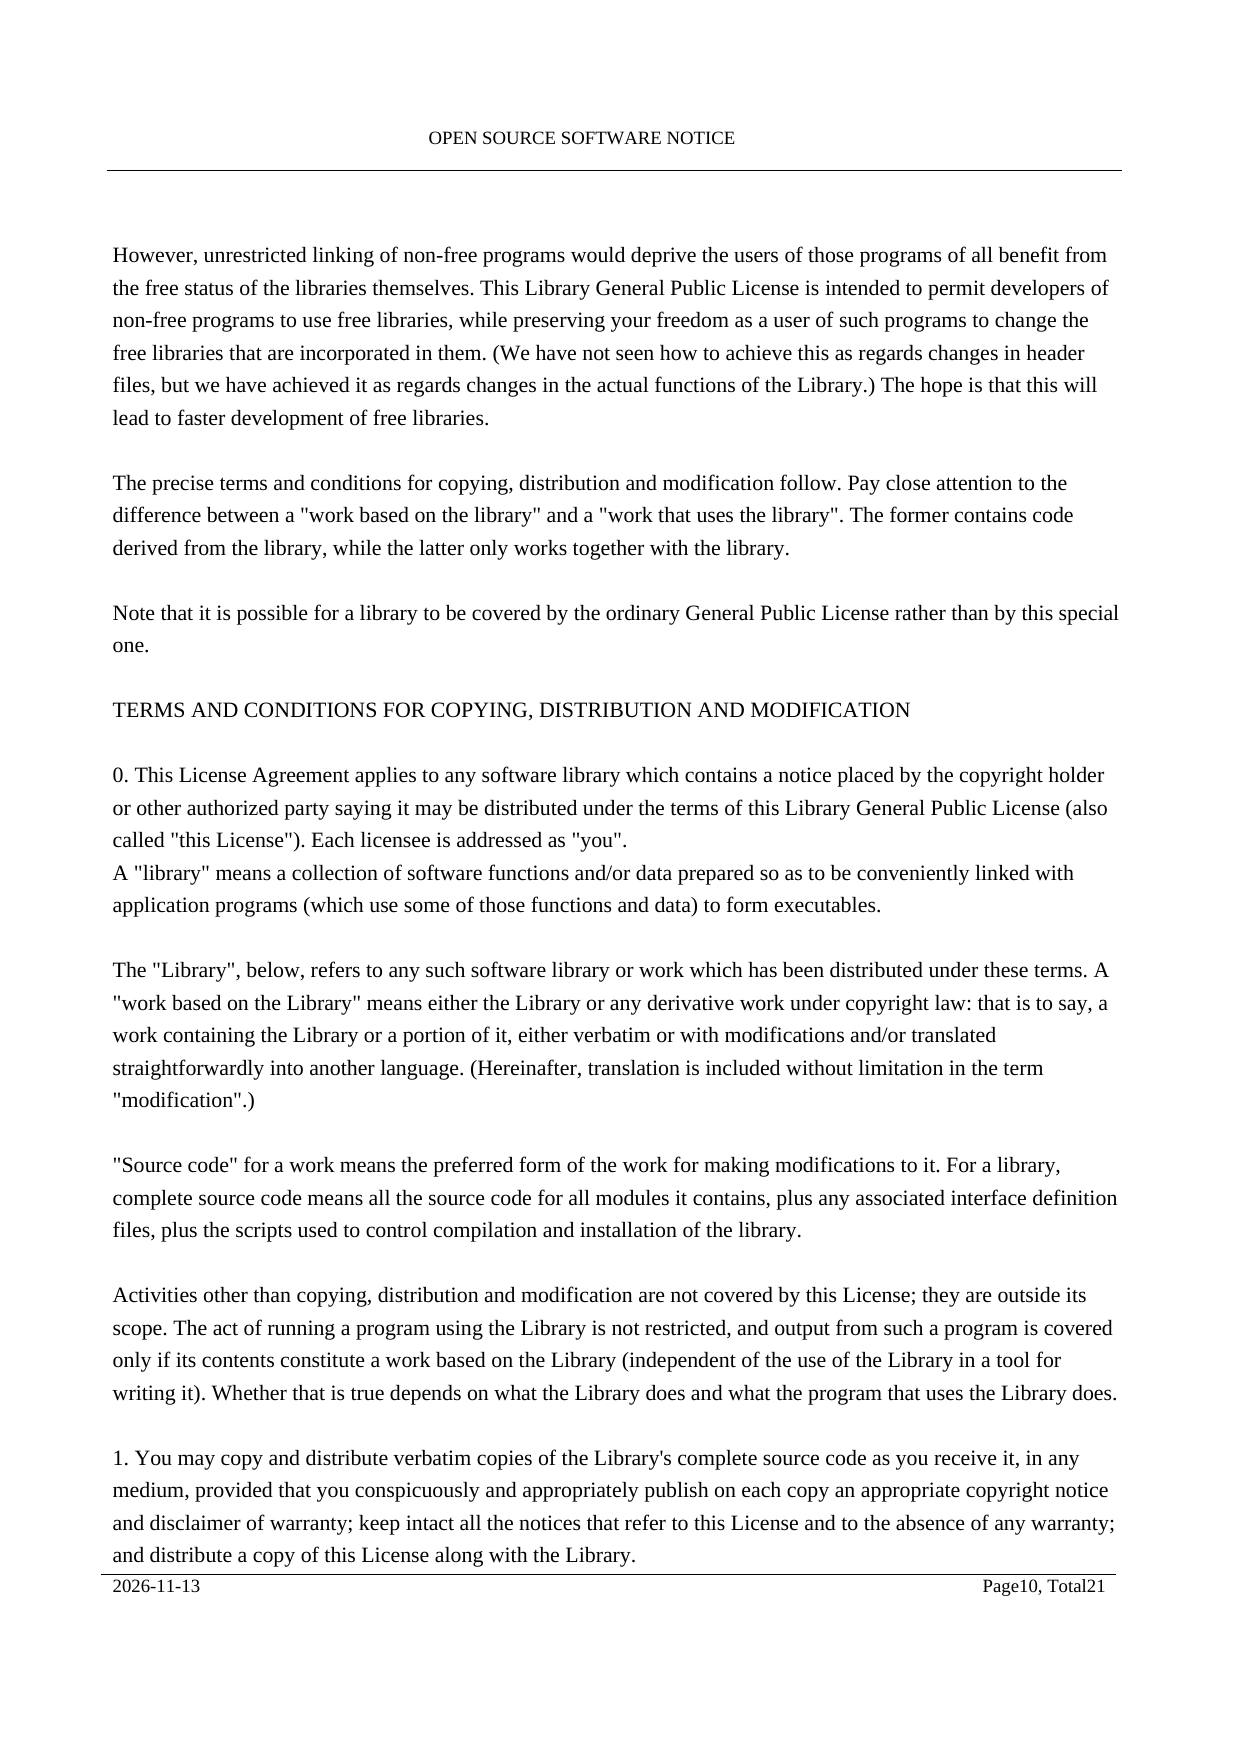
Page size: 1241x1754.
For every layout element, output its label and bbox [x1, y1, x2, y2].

text [112, 206, 1128, 1571]
